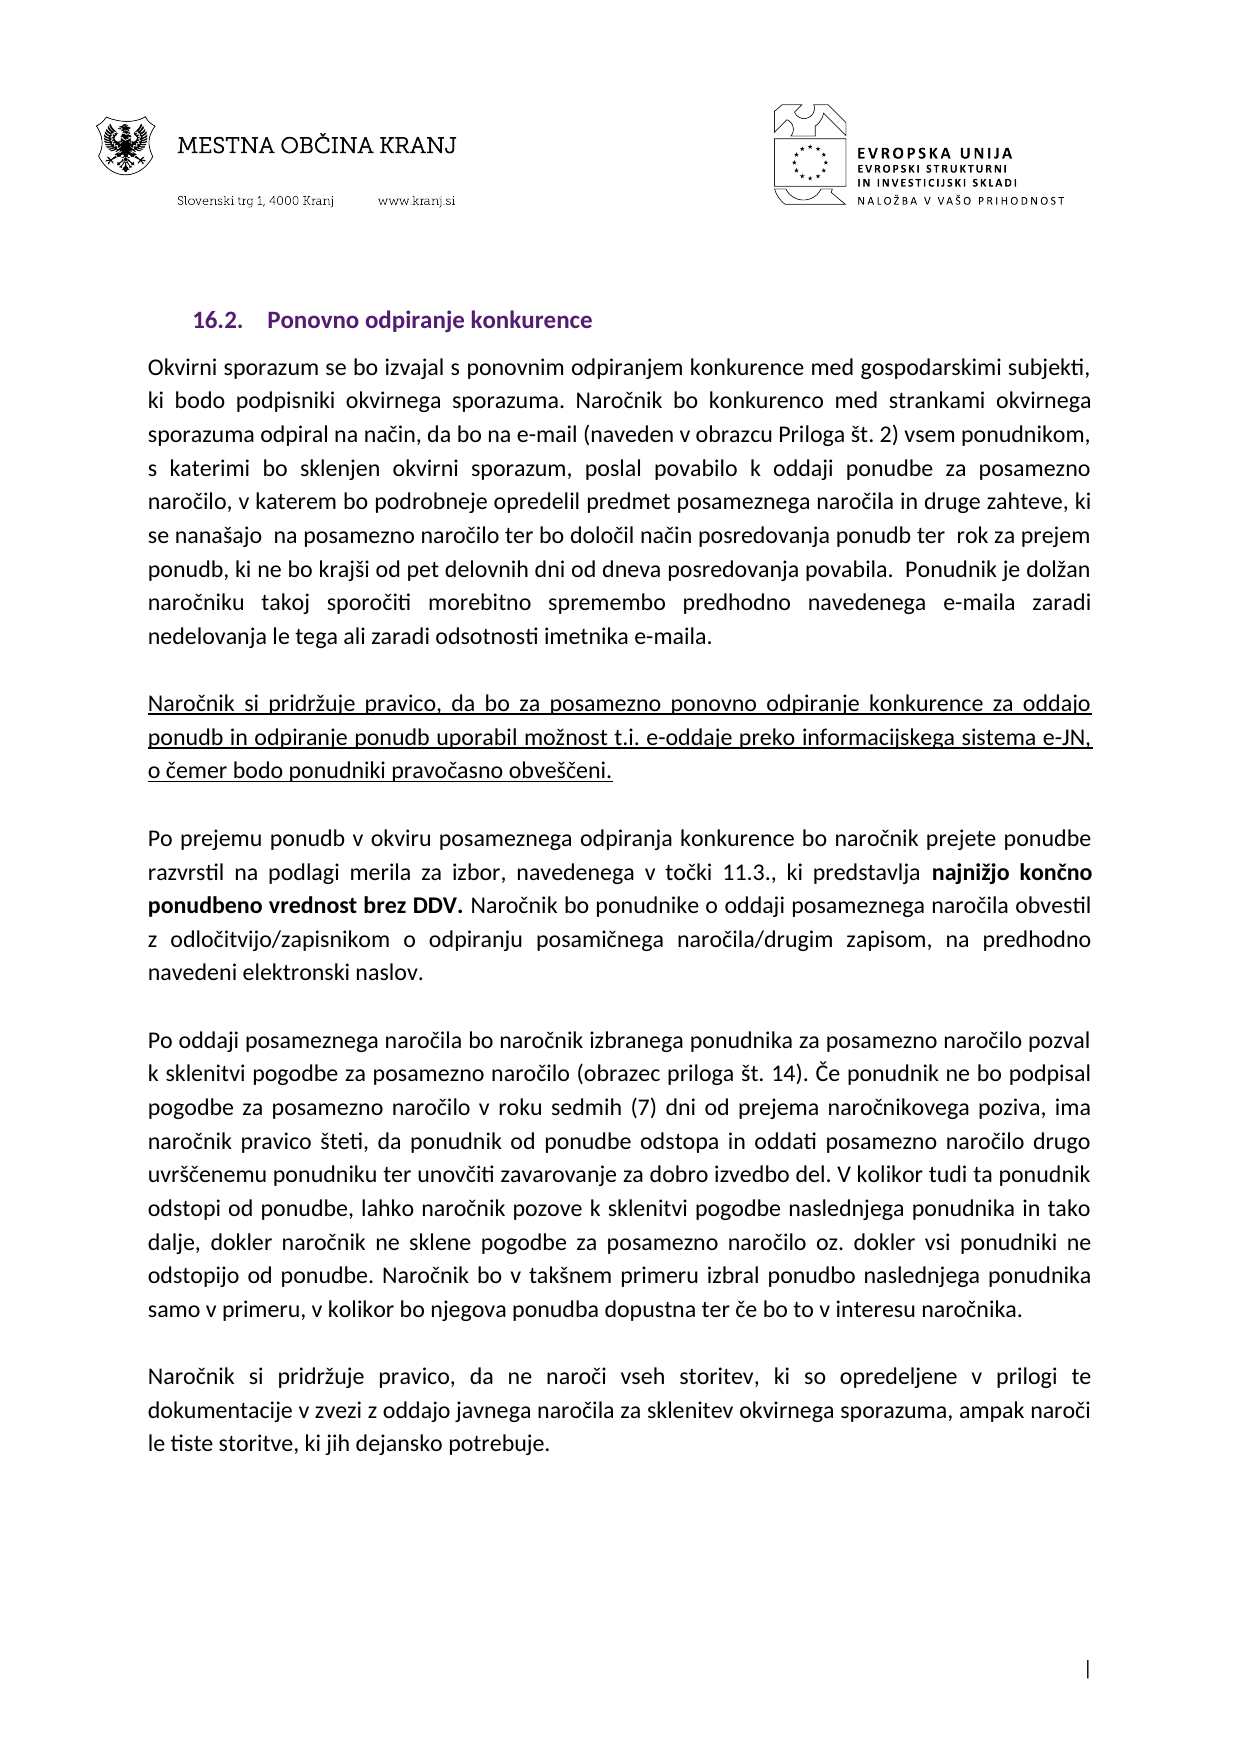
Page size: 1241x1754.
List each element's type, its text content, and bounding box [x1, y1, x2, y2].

text Naročnik si pridržuje pravico, da bo za posamezno ponovno odpiranje konkurence za oddajo ponudb in odpiranje ponudb uporabil možnost t.i. e-oddaje preko informacijskega sistema e-JN, o čemer bodo ponudniki pravočasno obveščeni. [148, 688, 1092, 713]
subtitle Ponovno odpiranje konkurence [192, 304, 1092, 335]
picture [0, 1, 1241, 264]
text Naročnik si pridržuje pravico, da bo za posamezno ponovno odpiranje konkurence za oddajo ponudb in odpiranje ponudb uporabil možnost t.i. e-oddaje preko informacijskega sistema e-JN, o čemer bodo ponudniki pravočasno obveščeni. [148, 715, 1092, 747]
text Naročnik si pridržuje pravico, da bo za posamezno ponovno odpiranje konkurence za oddajo ponudb in odpiranje ponudb uporabil možnost t.i. e-oddaje preko informacijskega sistema e-JN, o čemer bodo ponudniki pravočasno obveščeni. [148, 749, 1092, 785]
text Okvirni sporazum se bo izvajal s ponovnim odpiranjem konkurence med gospodarskimi subjekti, ki bodo podpisniki okvirnega sporazuma. Naročnik bo konkurenco med strankami okvirnega sporazuma odpiral na način, da bo na e-mail (naveden v obrazcu Priloga št. 2) vsem ponudnikom, s katerimi bo sklenjen okvirni sporazum, poslal povabilo k oddaji ponudbe za posamezno naročilo, v katerem bo podrobneje opredelil predmet posameznega naročila in druge zahteve, ki se nanašajo na posamezno naročilo ter bo določil način posredovanja ponudb ter rok za prejem ponudb, ki ne bo krajši od pet delovnih dni od dneva posredovanja povabila. Ponudnik je dolžan naročniku takoj sporočiti morebitno spremembo predhodno navedenega e-maila zaradi nedelovanja le tega ali zaradi odsotnosti imetnika e-maila. [148, 352, 1092, 650]
text Naročnik si pridržuje pravico, da ne naroči vseh storitev, ki so opredeljene v prilogi te dokumentacije v zvezi z oddajo javnega naročila za sklenitev okvirnega sporazuma, ampak naroči le tiste storitve, ki jih dejansko potrebuje. [148, 1361, 1092, 1458]
text Po prejemu ponudb v okviru posameznega odpiranja konkurence bo naročnik prejete ponudbe razvrstil na podlagi merila za izbor, navedenega v točki 11.3., ki predstavlja najnižjo končno ponudbeno vrednost brez DDV. Naročnik bo ponudnike o oddaji posameznega naročila obvestil z odločitvijo/zapisnikom o odpiranju posamičnega naročila/drugim zapisom, na predhodno navedeni elektronski naslov. [148, 823, 1092, 987]
text Po oddaji posameznega naročila bo naročnik izbranega ponudnika za posamezno naročilo pozval k sklenitvi pogodbe za posamezno naročilo (obrazec priloga št. 14). Če ponudnik ne bo podpisal pogodbe za posamezno naročilo v roku sedmih (7) dni od prejema naročnikovega poziva, ima naročnik pravico šteti, da ponudnik od ponudbe odstopa in oddati posamezno naročilo drugo uvrščenemu ponudniku ter unovčiti zavarovanje za dobro izvedbo del. V kolikor tudi ta ponudnik odstopi od ponudbe, lahko naročnik pozove k sklenitvi pogodbe naslednjega ponudnika in tako dalje, dokler naročnik ne sklene pogodbe za posamezno naročilo oz. dokler vsi ponudniki ne odstopijo od ponudbe. Naročnik bo v takšnem primeru izbral ponudbo naslednjega ponudnika samo v primeru, v kolikor bo njegova ponudba dopustna ter če bo to v interesu naročnika. [148, 1025, 1092, 1323]
